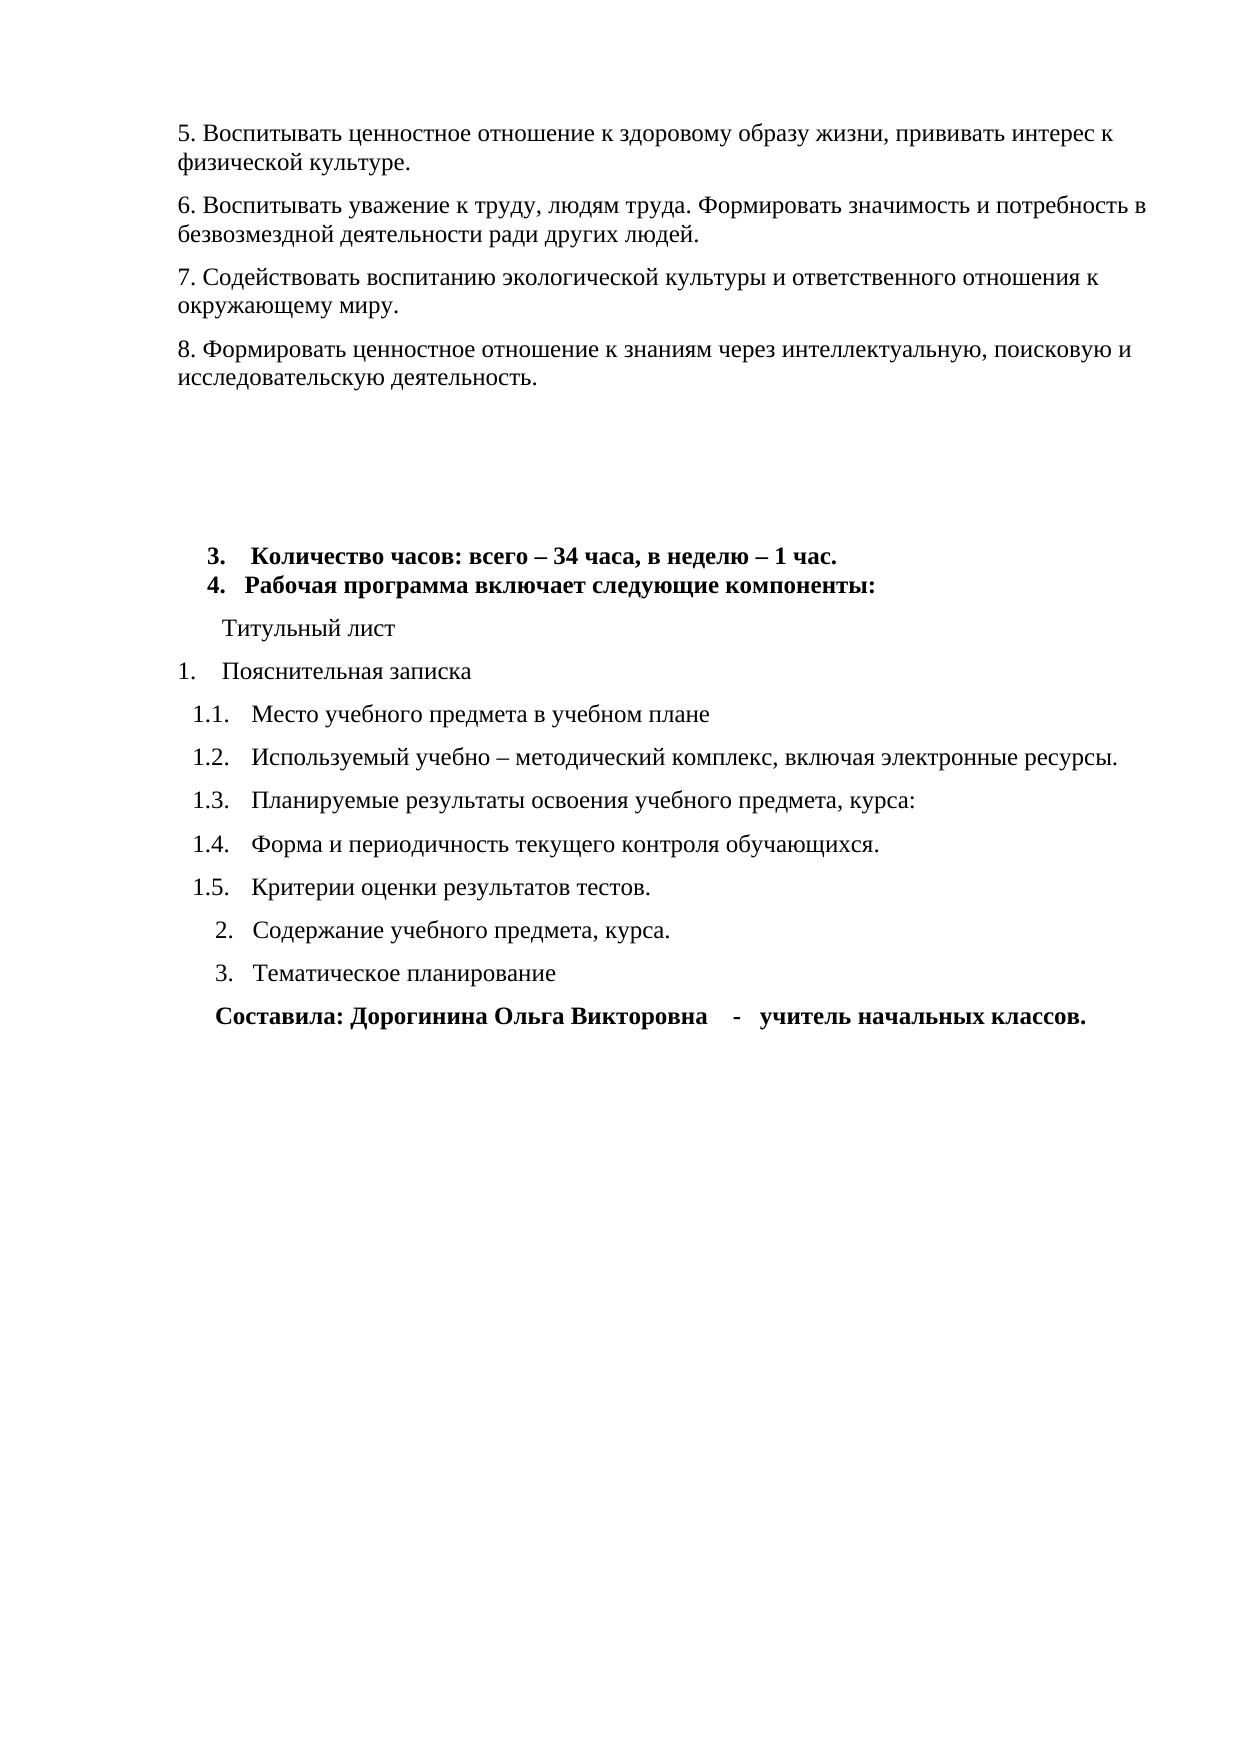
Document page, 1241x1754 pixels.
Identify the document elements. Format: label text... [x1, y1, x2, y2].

list Форма и периодичность текущего контроля обучающихся. [192, 829, 1152, 857]
text 5. Воспитывать ценностное отношение к здоровому образу жизни, прививать интерес к физической культуре. [177, 118, 1152, 176]
text 8. Формировать ценностное отношение к знаниям через интеллектуальную, поисковую и исследовательскую деятельность. [177, 334, 1152, 391]
list Рабочая программа включает следующие компоненты: [207, 570, 1152, 599]
list Тематическое планирование [215, 958, 1152, 987]
text 7. Содействовать воспитанию экологической культуры и ответственного отношения к окружающему миру. [177, 262, 1152, 319]
list Содержание учебного предмета, курса. [215, 915, 1152, 944]
list Используемый учебно – методический комплекс, включая электронные ресурсы. [192, 742, 1152, 771]
list Титульный лист [222, 613, 1152, 642]
text 6. Воспитывать уважение к труду, людям труда. Формировать значимость и потребность в безвозмездной деятельности ради других людей. [177, 190, 1152, 247]
list Количество часов: всего – 34 часа, в неделю – 1 час. [207, 541, 1152, 570]
list Место учебного предмета в учебном плане [192, 699, 1152, 728]
text Составила: Дорогинина Ольга Викторовна - учитель начальных классов. [215, 1001, 1152, 1030]
list Пояснительная записка [177, 656, 1152, 685]
list Критерии оценки результатов тестов. [192, 872, 1152, 901]
list Планируемые результаты освоения учебного предмета, курса: [192, 786, 1152, 814]
